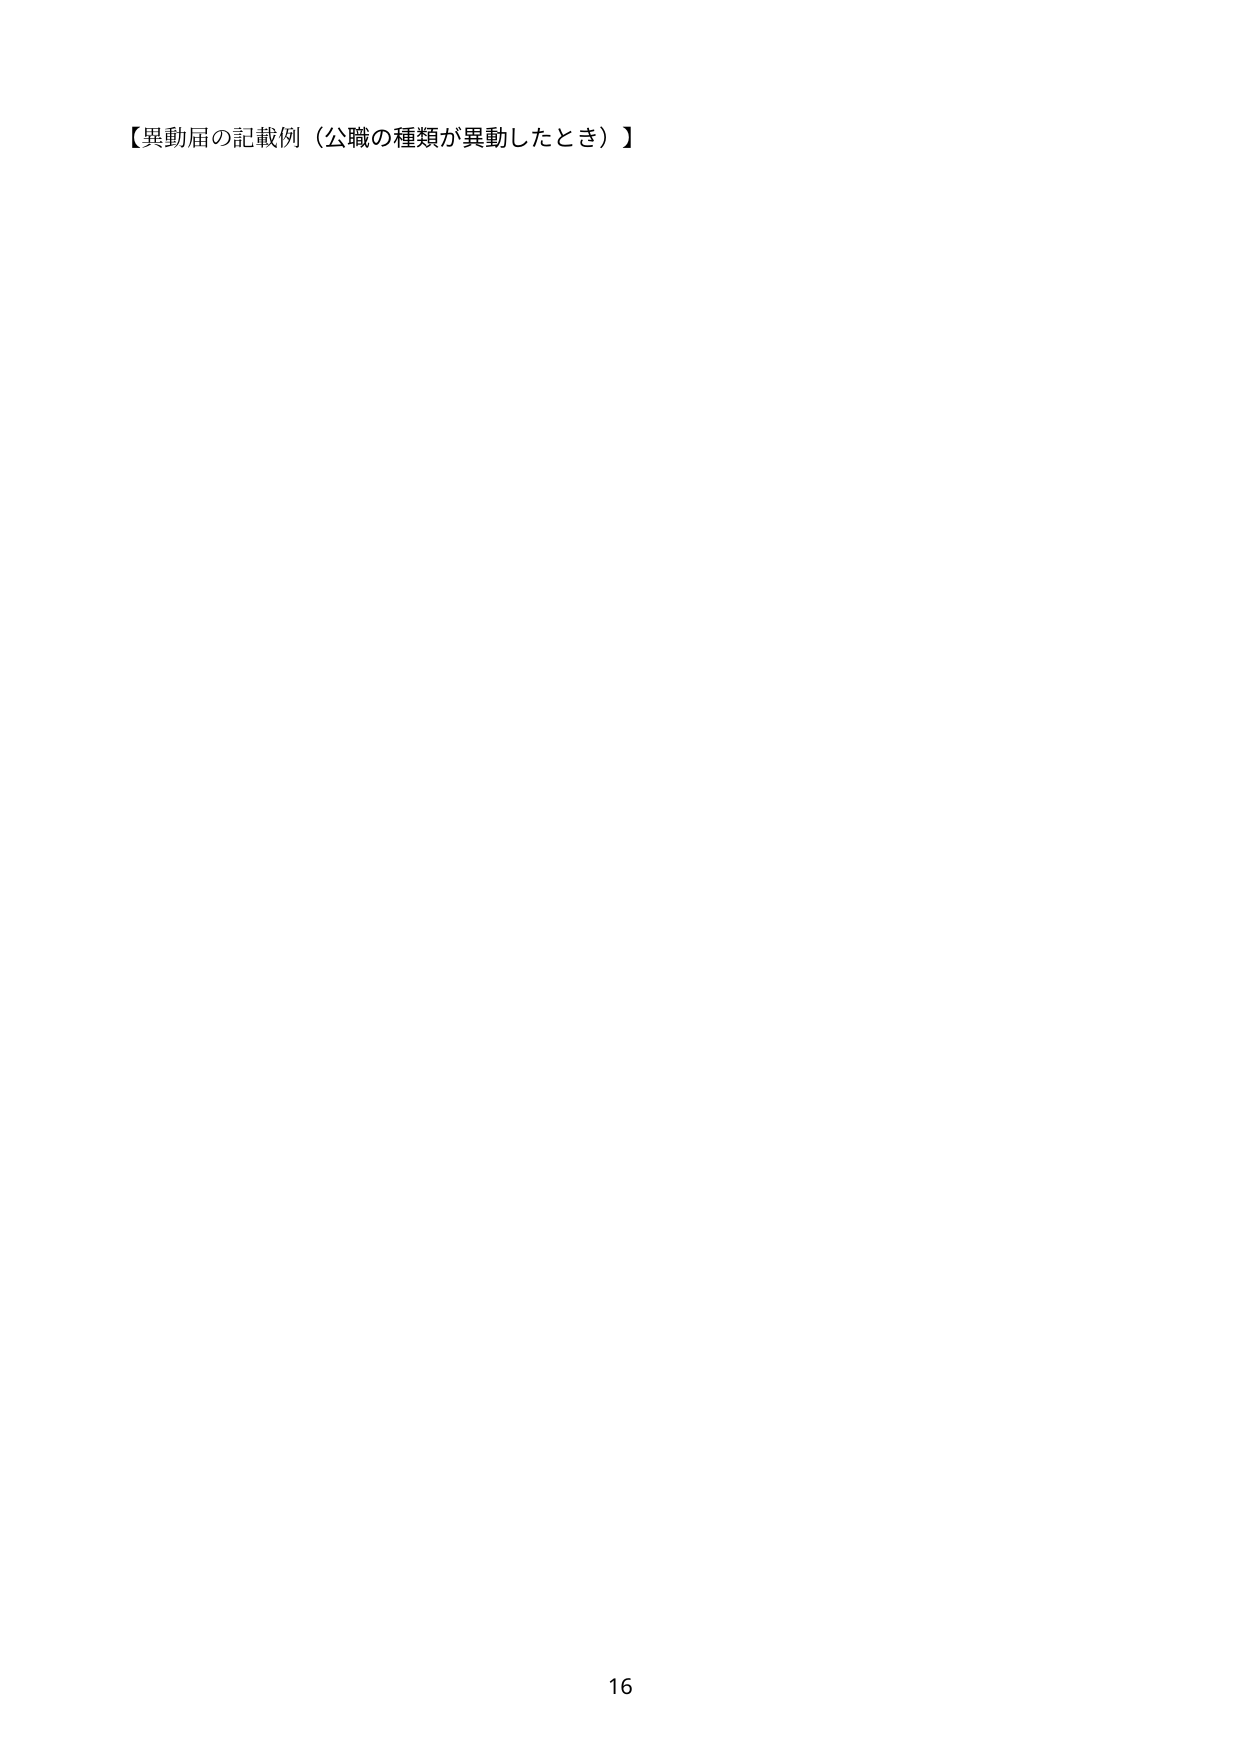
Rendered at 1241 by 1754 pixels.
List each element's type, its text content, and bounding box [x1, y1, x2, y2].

text 【異動届の記載例（公職の種類が異動したとき）】 [118, 120, 1122, 153]
